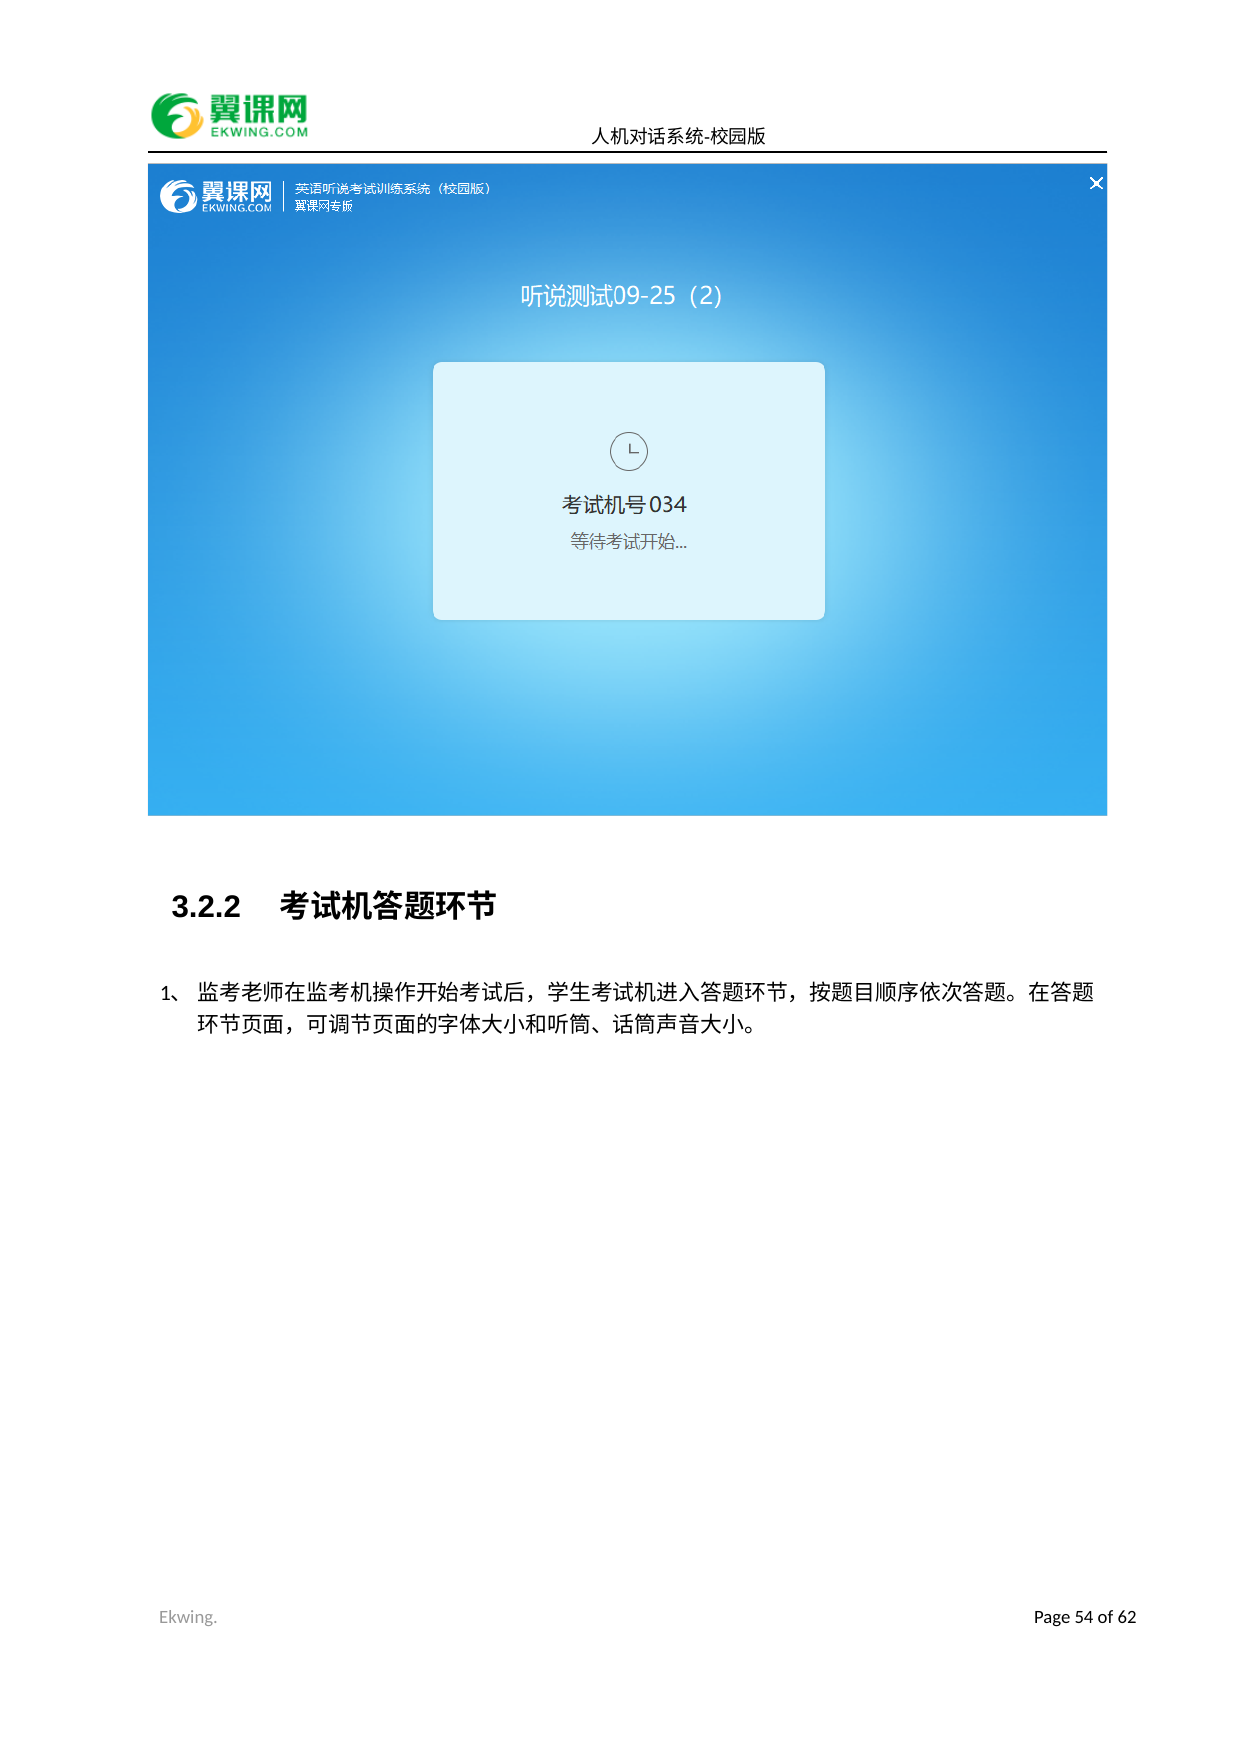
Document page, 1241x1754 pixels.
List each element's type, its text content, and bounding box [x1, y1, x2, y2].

list 监考老师在监考机操作开始考试后，学生考试机进入答题环节，按题目顺序依次答题。在答题环节页面，可调节页面的字体大小和听筒、话筒声音大小。 [159, 974, 1107, 1039]
picture [147, 88, 317, 144]
subtitle 考试机答题环节 [171, 871, 1107, 936]
picture [147, 163, 1108, 816]
